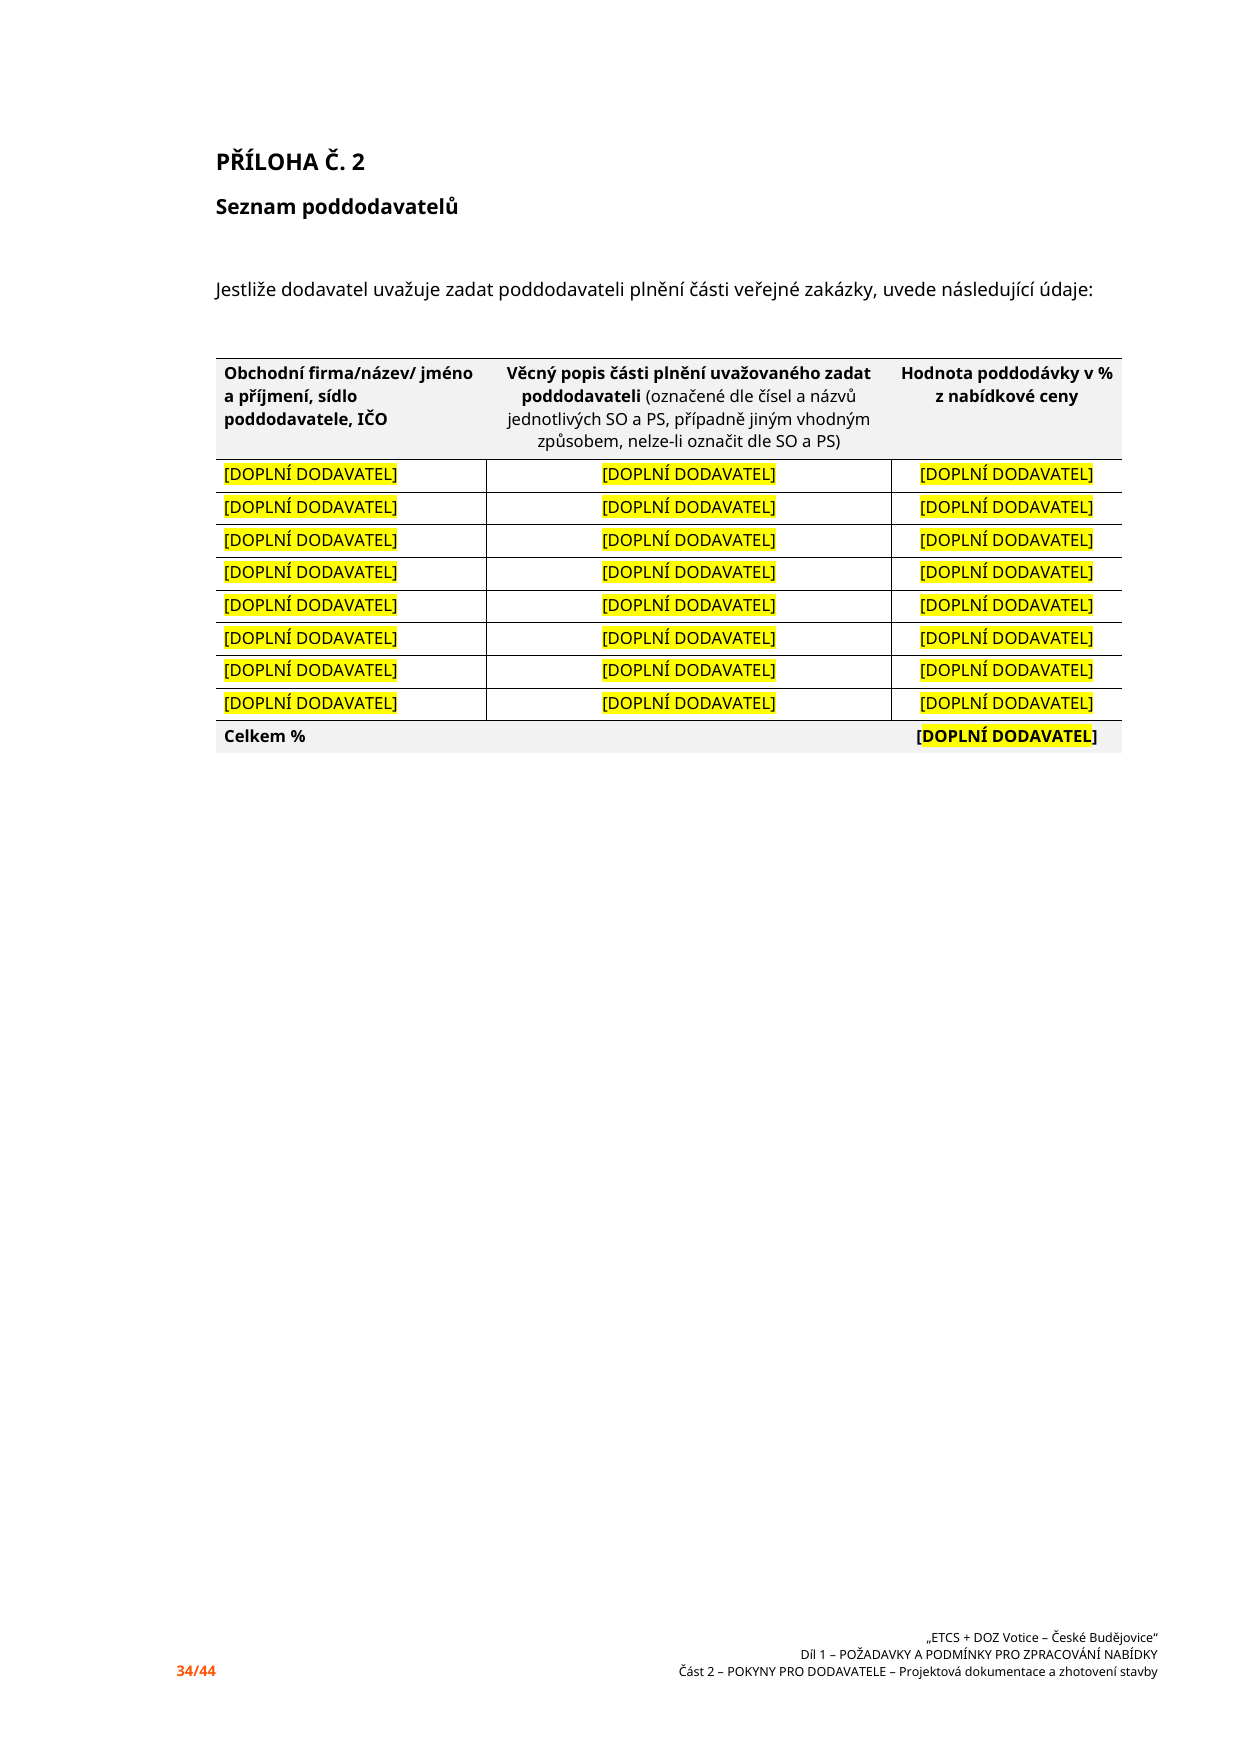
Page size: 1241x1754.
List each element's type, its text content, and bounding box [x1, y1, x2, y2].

table_cell [DOPLNÍ DODAVATEL] [216, 656, 486, 688]
table_cell [DOPLNÍ DODAVATEL] [487, 689, 891, 720]
table_cell [DOPLNÍ DODAVATEL] [891, 721, 1122, 753]
table_cell [486, 721, 891, 753]
text Seznam poddodavatelů [216, 192, 1122, 221]
table_cell [DOPLNÍ DODAVATEL] [487, 493, 891, 524]
text Jestliže dodavatel uvažuje zadat poddodavateli plnění části veřejné zakázky, uvede následující údaje: [216, 277, 1122, 302]
table_cell [DOPLNÍ DODAVATEL] [216, 525, 486, 557]
text Příloha č. 2 [216, 146, 1122, 177]
table_cell [DOPLNÍ DODAVATEL] [892, 591, 1122, 622]
table_cell [DOPLNÍ DODAVATEL] [216, 558, 486, 589]
table_cell [DOPLNÍ DODAVATEL] [892, 656, 1122, 688]
table_cell [DOPLNÍ DODAVATEL] [892, 558, 1122, 589]
table_header Hodnota poddodávky v % z nabídkové ceny [891, 359, 1122, 459]
table_cell [DOPLNÍ DODAVATEL] [487, 558, 891, 589]
table_cell [DOPLNÍ DODAVATEL] [487, 656, 891, 688]
table_cell Celkem % [216, 721, 486, 753]
table_cell [DOPLNÍ DODAVATEL] [216, 689, 486, 720]
table_cell [DOPLNÍ DODAVATEL] [892, 460, 1122, 491]
table_cell [DOPLNÍ DODAVATEL] [487, 525, 891, 557]
table_cell [DOPLNÍ DODAVATEL] [216, 493, 486, 524]
table_cell [DOPLNÍ DODAVATEL] [216, 591, 486, 622]
table_cell [DOPLNÍ DODAVATEL] [892, 623, 1122, 655]
table_cell [DOPLNÍ DODAVATEL] [487, 591, 891, 622]
table_cell [DOPLNÍ DODAVATEL] [216, 460, 486, 491]
table_cell [DOPLNÍ DODAVATEL] [892, 689, 1122, 720]
table_cell [DOPLNÍ DODAVATEL] [892, 493, 1122, 524]
table_cell [DOPLNÍ DODAVATEL] [892, 525, 1122, 557]
table_header Obchodní firma/název/ jméno a příjmení, sídlo poddodavatele, IČO [216, 359, 486, 459]
table_cell [DOPLNÍ DODAVATEL] [487, 460, 891, 491]
table_cell [DOPLNÍ DODAVATEL] [487, 623, 891, 655]
table_header Věcný popis části plnění uvažovaného zadat poddodavateli (označené dle čísel a názvů jednotlivých SO a PS, případně jiným vhodným způsobem, nelze-li označit dle SO a PS) [486, 359, 891, 459]
table_cell [DOPLNÍ DODAVATEL] [216, 623, 486, 655]
